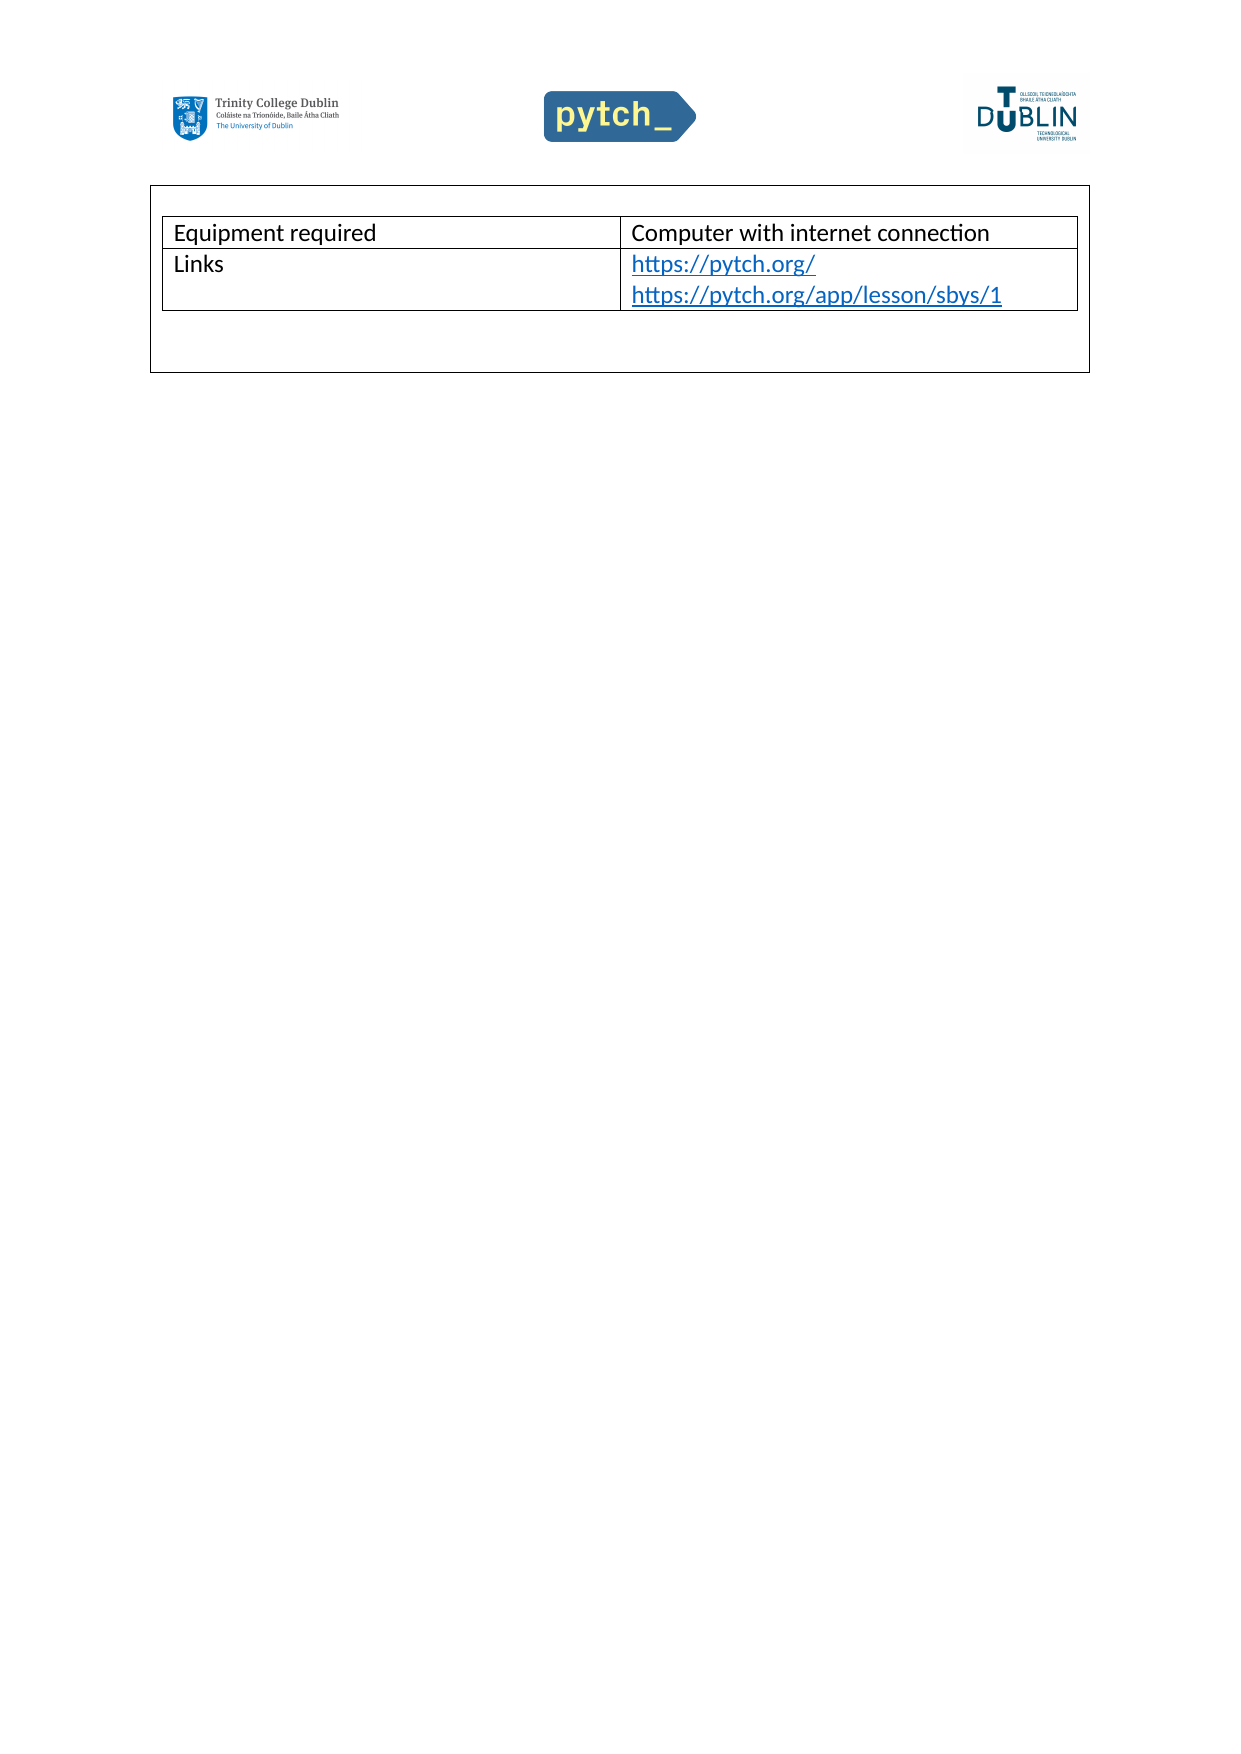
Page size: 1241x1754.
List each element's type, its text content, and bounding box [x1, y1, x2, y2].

picture [963, 73, 1091, 154]
picture [150, 81, 362, 154]
picture [496, 78, 744, 154]
table_cell Activity details Timing and content Pedagogy Differentiation [151, 186, 1089, 372]
